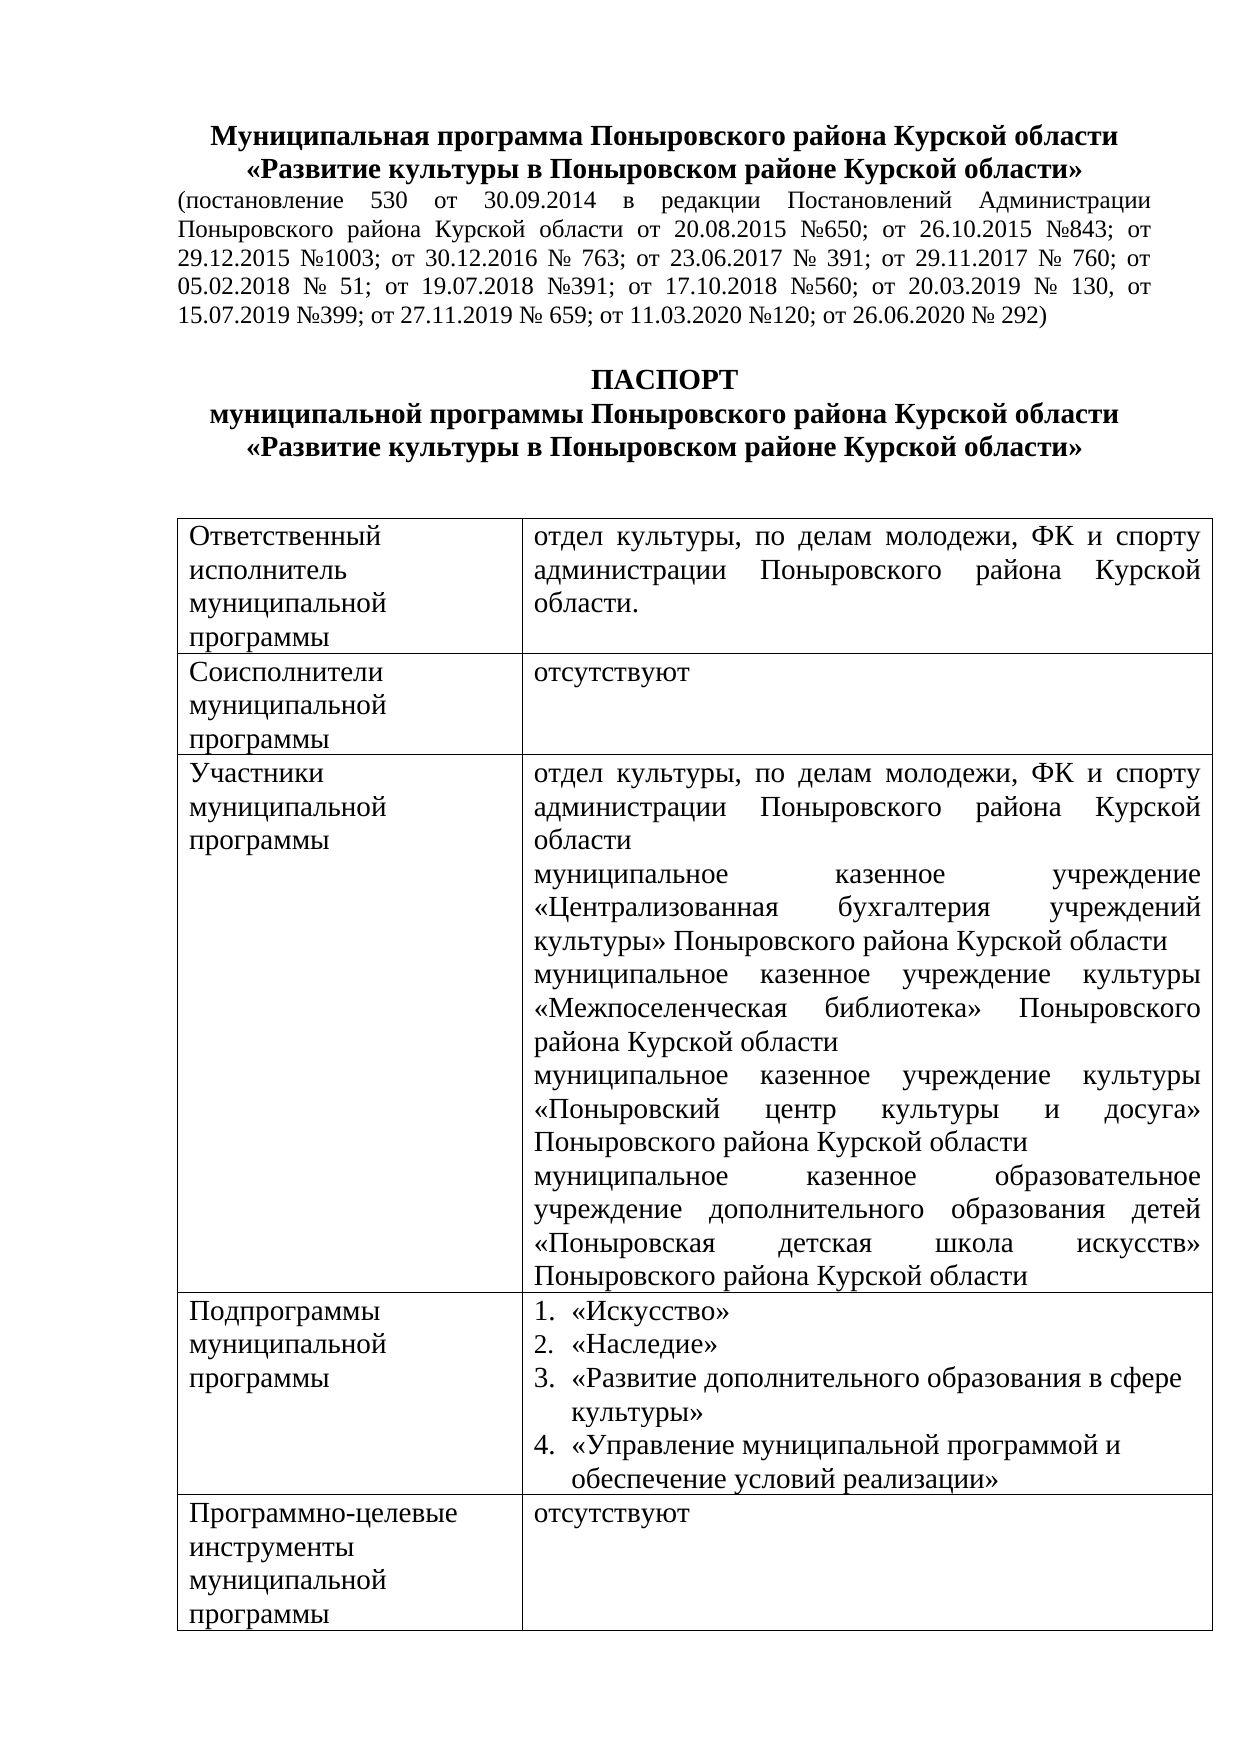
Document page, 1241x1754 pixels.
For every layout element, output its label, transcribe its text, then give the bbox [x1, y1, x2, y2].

table_cell отсутствуют [523, 654, 1212, 754]
table_cell Участники муниципальной программы [178, 755, 522, 1292]
text муниципальной программы Поныровского района Курской области [177, 396, 1152, 429]
table_cell отсутствуют [523, 1495, 1212, 1629]
table_cell Подпрограммы муниципальной программы [178, 1293, 522, 1494]
table_cell «Искусство» «Наследие» «Развитие дополнительного образования в сфере культуры» «Управление муниципальной программой и обеспечение условий реализации» [704, 1293, 1212, 1494]
text (постановление 530 от 30.09.2014 в редакции Постановлений Администрации Поныровского района Курской области от 20.08.2015 №650; от 26.10.2015 №843; от 29.12.2015 №1003; от 30.12.2016 № 763; от 23.06.2017 № 391; от 29.11.2017 № 760; от 05.02.2018 № 51; от 19.07.2018 №391; от 17.10.2018 №560; от 20.03.2019 № 130, от 15.07.2019 №399; от 27.11.2019 № 659; от 11.03.2020 №120; от 26.06.2020 № 292) [177, 185, 1152, 329]
text «Развитие культуры в Поныровском районе Курской области» [177, 429, 1152, 463]
table_cell Соисполнители муниципальной программы [178, 654, 522, 754]
table_cell «Искусство» «Наследие» «Развитие дополнительного образования в сфере культуры» «Управление муниципальной программой и обеспечение условий реализации» [523, 1293, 571, 1494]
table_header отдел культуры, по делам молодежи, ФК и спорту администрации Поныровского района Курской области. [523, 519, 1212, 653]
table_cell отдел культуры, по делам молодежи, ФК и спорту администрации Поныровского района Курской области муниципальное казенное учреждение «Централизованная бухгалтерия учреждений культуры» Поныровского района Курской области муниципальное казенное учреждение культуры «Межпоселенческая библиотека» Поныровского района Курской области муниципальное казенное учреждение культуры «Поныровский центр культуры и досуга» Поныровского района Курской области муниципальное казенное образовательное учреждение дополнительного образования детей «Поныровская детская школа искусств» Поныровского района Курской области [523, 755, 1212, 1292]
table_header Ответственный исполнитель муниципальной программы [178, 519, 522, 653]
table_cell Программно-целевые инструменты муниципальной программы [178, 1495, 522, 1629]
text «Развитие культуры в Поныровском районе Курской области» [177, 152, 1152, 185]
text Муниципальная программа Поныровского района Курской области [177, 118, 1152, 152]
text ПАСПОРТ [177, 362, 1152, 396]
